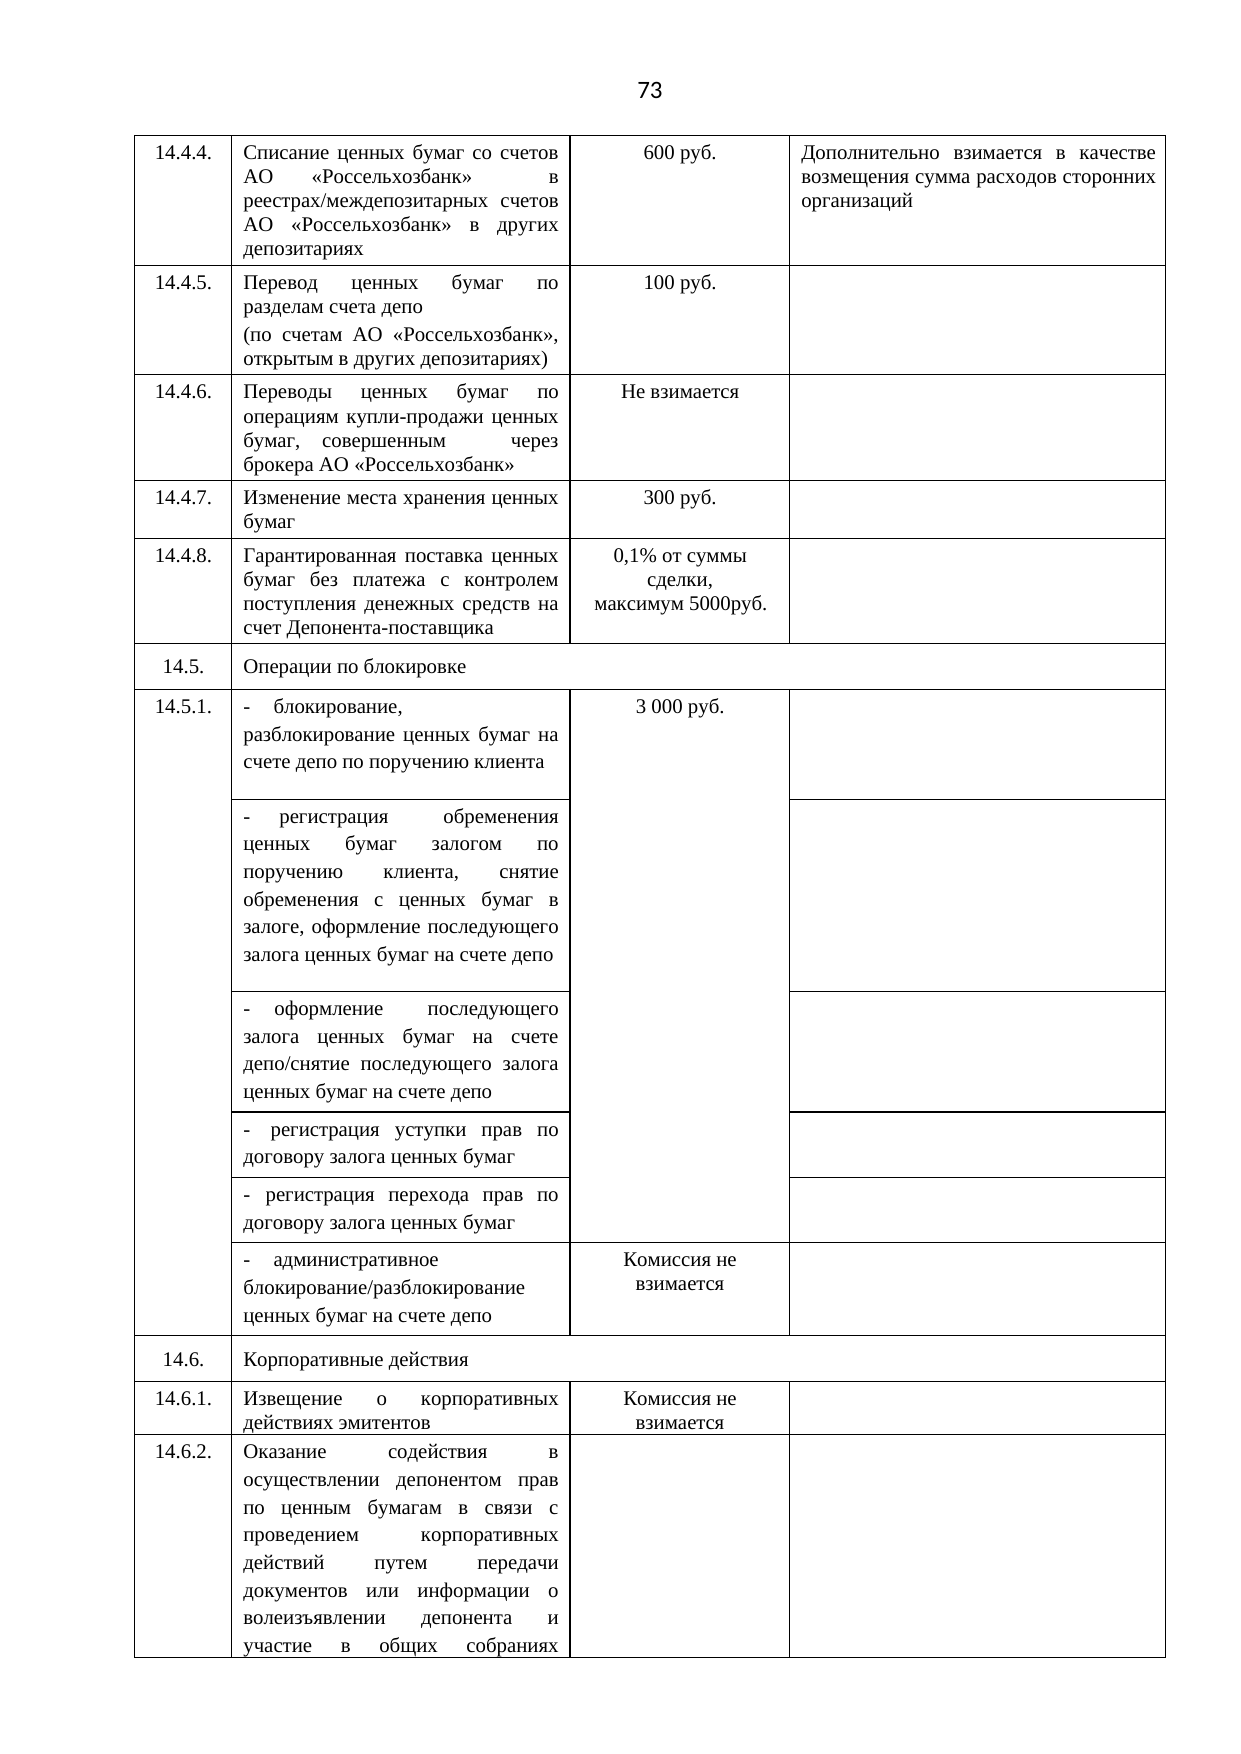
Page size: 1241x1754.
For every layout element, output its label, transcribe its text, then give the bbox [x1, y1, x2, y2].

table_cell 14.4.5. [135, 266, 231, 374]
table_cell - регистрация уступки прав по договору залога ценных бумаг [232, 1113, 569, 1177]
table_cell Комиссия не взимается [571, 1382, 789, 1434]
table_cell 0,1% от суммы сделки, максимум 5000руб. [571, 539, 789, 643]
table_cell [790, 690, 1165, 798]
table_cell 14.4.8. [135, 539, 231, 643]
table_cell 14.4.6. [135, 375, 231, 480]
table_cell 300 руб. [571, 481, 789, 537]
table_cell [232, 1435, 569, 1657]
table_cell 14.5.1. [135, 690, 231, 1335]
table_cell [790, 1382, 1165, 1434]
table_cell Операции по блокировке [232, 644, 1165, 689]
table_cell - блокирование, разблокирование ценных бумаг на счете депо по поручению клиента [232, 690, 569, 798]
table_cell Не взимается [571, 375, 789, 480]
table_cell [790, 1113, 1165, 1177]
table_cell [790, 1435, 1165, 1657]
table_cell 14.5. [135, 644, 231, 689]
table_cell Изменение места хранения ценных бумаг [232, 481, 569, 537]
table_cell Корпоративные действия [232, 1336, 1165, 1381]
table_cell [790, 136, 1165, 264]
table_cell 14.4.4. [135, 136, 231, 264]
table_cell - оформление последующего залога ценных бумаг на счете депо/снятие последующего залога ценных бумаг на счете депо [232, 992, 569, 1111]
table_cell - административное блокирование/разблокирование ценных бумаг на счете депо [232, 1243, 569, 1335]
table_cell [790, 539, 1165, 643]
table_cell - регистрация перехода прав по договору залога ценных бумаг [232, 1178, 569, 1242]
table_cell [790, 1243, 1165, 1335]
table_cell 14.6.1. [135, 1382, 231, 1434]
table_cell [790, 992, 1165, 1111]
table_cell [790, 481, 1165, 537]
table_cell Извещение о корпоративных действиях эмитентов [232, 1382, 569, 1434]
table_cell Списание ценных бумаг со счетов АО «Россельхозбанк» в реестрах/междепозитарных счетов АО «Россельхозбанк» в других депозитариях [232, 136, 569, 264]
table_cell 14.4.7. [135, 481, 231, 537]
table_cell Переводы ценных бумаг по операциям купли-продажи ценных бумаг, совершенным через брокера АО «Россельхозбанк» [232, 375, 569, 480]
table_cell 14.6. [135, 1336, 231, 1381]
table_cell 3 000 руб. [571, 690, 789, 1242]
table_cell 600 руб. [571, 136, 789, 264]
table_cell [790, 375, 1165, 480]
table_cell Гарантированная поставка ценных бумаг без платежа с контролем поступления денежных средств на счет Депонента-поставщика [232, 539, 569, 643]
table_cell [571, 1435, 789, 1657]
table_cell 14.6.2. [135, 1435, 231, 1657]
table_cell [790, 266, 1165, 374]
table_cell [790, 1178, 1165, 1242]
table_cell [790, 800, 1165, 991]
table_cell Перевод ценных бумаг по разделам счета депо (по счетам АО «Россельхозбанк», открытым в других депозитариях) [232, 266, 569, 374]
table_cell - регистрация обременения ценных бумаг залогом по поручению клиента, снятие обременения с ценных бумаг в залоге, оформление последующего залога ценных бумаг на счете депо [232, 800, 569, 991]
table_cell 100 руб. [571, 266, 789, 374]
table_cell Комиссия не взимается [571, 1243, 789, 1335]
